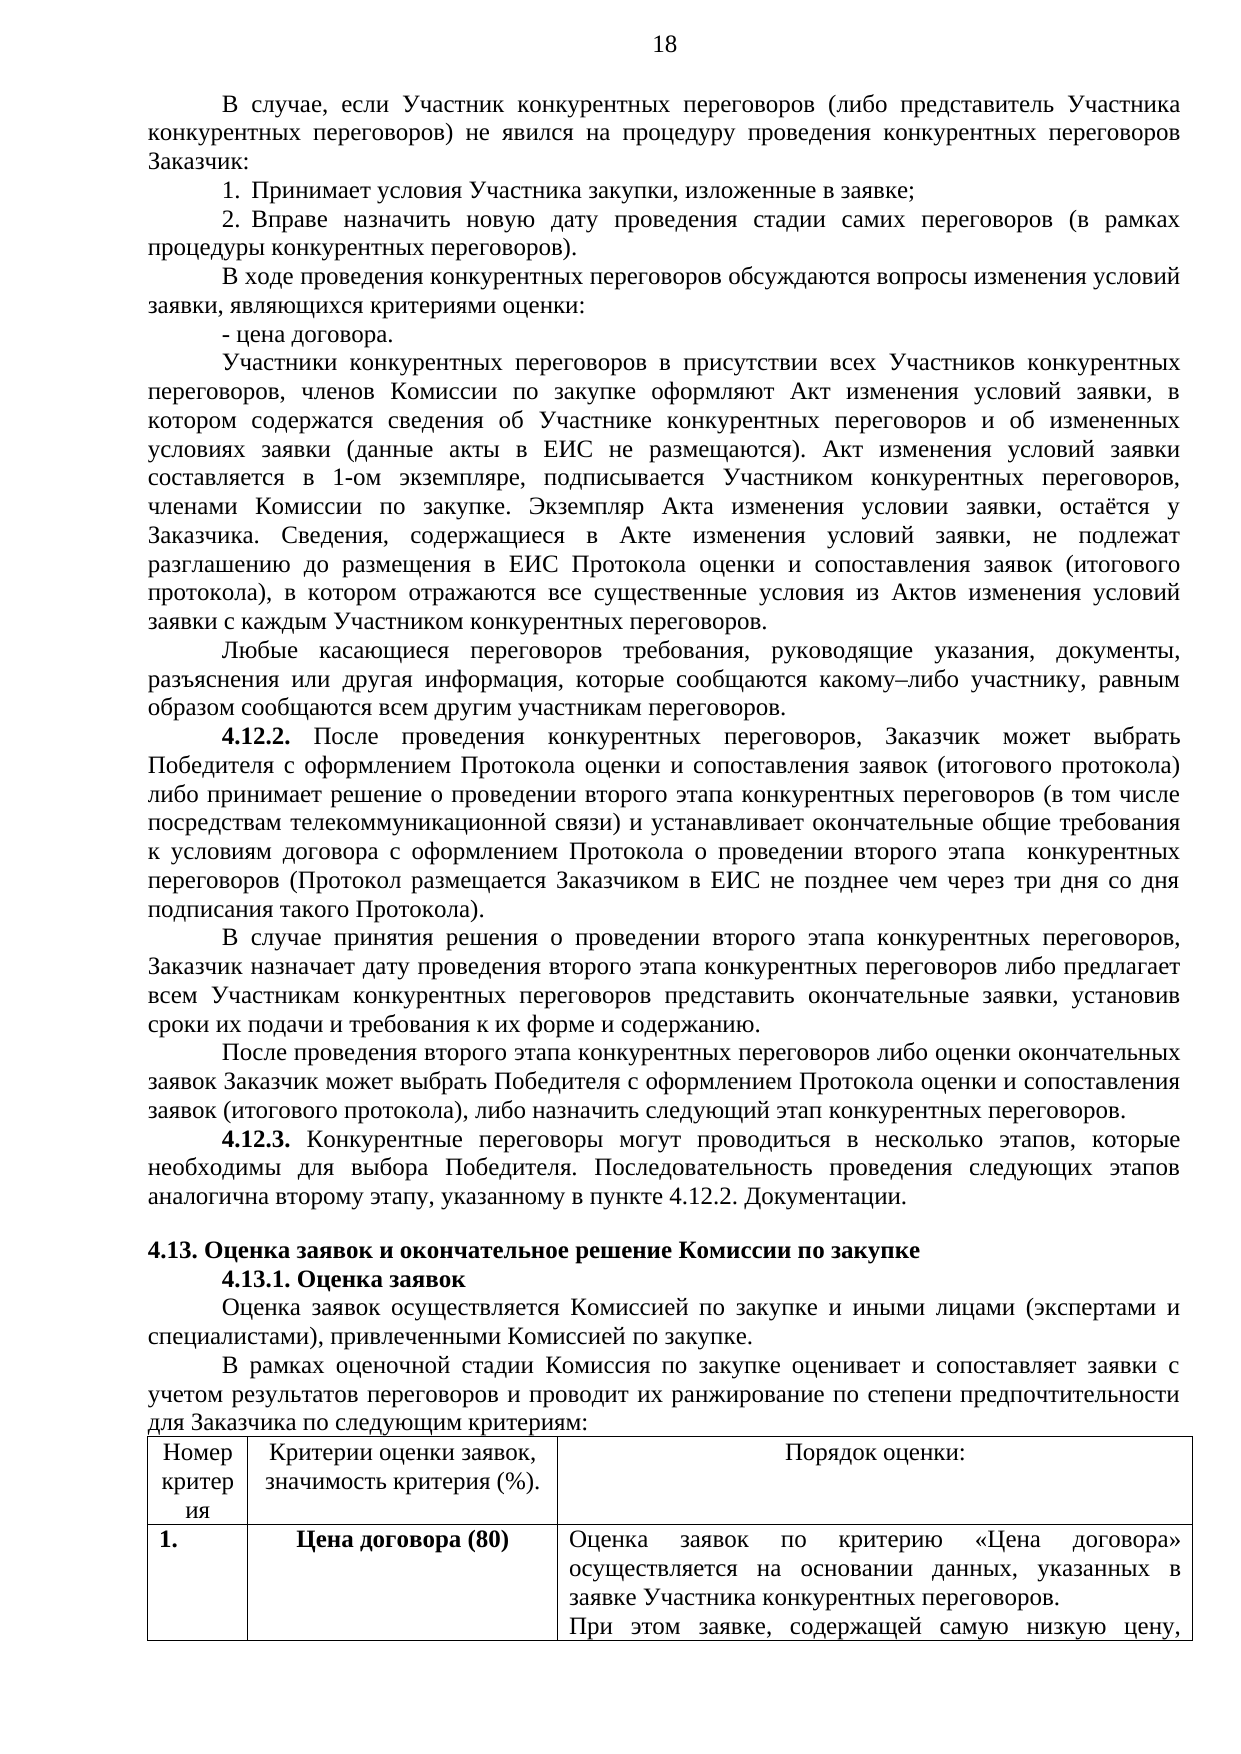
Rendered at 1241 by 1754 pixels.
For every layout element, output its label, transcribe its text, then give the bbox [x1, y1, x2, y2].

table_header Номер критерия [148, 1437, 247, 1523]
table_cell Цена договора (80) [248, 1525, 557, 1639]
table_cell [558, 1525, 1192, 1639]
list Вправе назначить новую дату проведения стадии самих переговоров (в рамках процедуры конкурентных переговоров). [148, 204, 1181, 261]
table_header Порядок оценки: [558, 1437, 1192, 1523]
text 4.12.2. После проведения конкурентных переговоров, Заказчик может выбрать Победителя с оформлением Протокола оценки и сопоставления заявок (итогового протокола) либо принимает решение о проведении второго этапа конкурентных переговоров (в том числе посредствам телекоммуникационной связи) и устанавливает окончательные общие требования к условиям договора с оформлением Протокола о проведении второго этапа конкурентных переговоров (Протокол размещается Заказчиком в ЕИС не позднее чем через три дня со дня подписания такого Протокола). [148, 721, 1181, 922]
text - цена договора. [222, 319, 1181, 347]
text 4.12.3. Конкурентные переговоры могут проводиться в несколько этапов, которые необходимы для выбора Победителя. Последовательность проведения следующих этапов аналогична второму этапу, указанному в пункте 4.12.2. Документации. [148, 1124, 1181, 1210]
table_header Критерии оценки заявок, значимость критерия (%). [248, 1437, 557, 1523]
text В рамках оценочной стадии Комиссия по закупке оценивает и сопоставляет заявки с учетом результатов переговоров и проводит их ранжирование по степени предпочтительности для Заказчика по следующим критериям: [148, 1350, 1181, 1436]
text После проведения второго этапа конкурентных переговоров либо оценки окончательных заявок Заказчик может выбрать Победителя с оформлением Протокола оценки и сопоставления заявок (итогового протокола), либо назначить следующий этап конкурентных переговоров. [148, 1037, 1181, 1124]
text В ходе проведения конкурентных переговоров обсуждаются вопросы изменения условий заявки, являющихся критериями оценки: [148, 261, 1181, 319]
text В случае принятия решения о проведении второго этапа конкурентных переговоров, Заказчик назначает дату проведения второго этапа конкурентных переговоров либо предлагает всем Участникам конкурентных переговоров представить окончательные заявки, установив сроки их подачи и требования к их форме и содержанию. [148, 922, 1181, 1037]
text Участники конкурентных переговоров в присутствии всех Участников конкурентных переговоров, членов Комиссии по закупке оформляют Акт изменения условий заявки, в котором содержатся сведения об Участнике конкурентных переговоров и об измененных условиях заявки (данные акты в ЕИС не размещаются). Акт изменения условий заявки составляется в 1-ом экземпляре, подписывается Участником конкурентных переговоров, членами Комиссии по закупке. Экземпляр Акта изменения условии заявки, остаётся у Заказчика. Сведения, содержащиеся в Акте изменения условий заявки, не подлежат разглашению до размещения в ЕИС Протокола оценки и сопоставления заявок (итогового протокола), в котором отражаются все существенные условия из Актов изменения условий заявки с каждым Участником конкурентных переговоров. [148, 347, 1181, 635]
text 4.13. Оценка заявок и окончательное решение Комиссии по закупке [148, 1235, 1181, 1264]
text Оценка заявок осуществляется Комиссией по закупке и иными лицами (экспертами и специалистами), привлеченными Комиссией по закупке. [148, 1292, 1181, 1350]
table_cell 1. [148, 1525, 247, 1639]
text Любые касающиеся переговоров требования, руководящие указания, документы, разъяснения или другая информация, которые сообщаются какому–либо участнику, равным образом сообщаются всем другим участникам переговоров. [148, 635, 1181, 721]
text 4.13.1. Оценка заявок [148, 1264, 1181, 1292]
list Принимает условия Участника закупки, изложенные в заявке; [148, 175, 1181, 204]
text В случае, если Участник конкурентных переговоров (либо представитель Участника конкурентных переговоров) не явился на процедуру проведения конкурентных переговоров Заказчик: [148, 89, 1181, 175]
